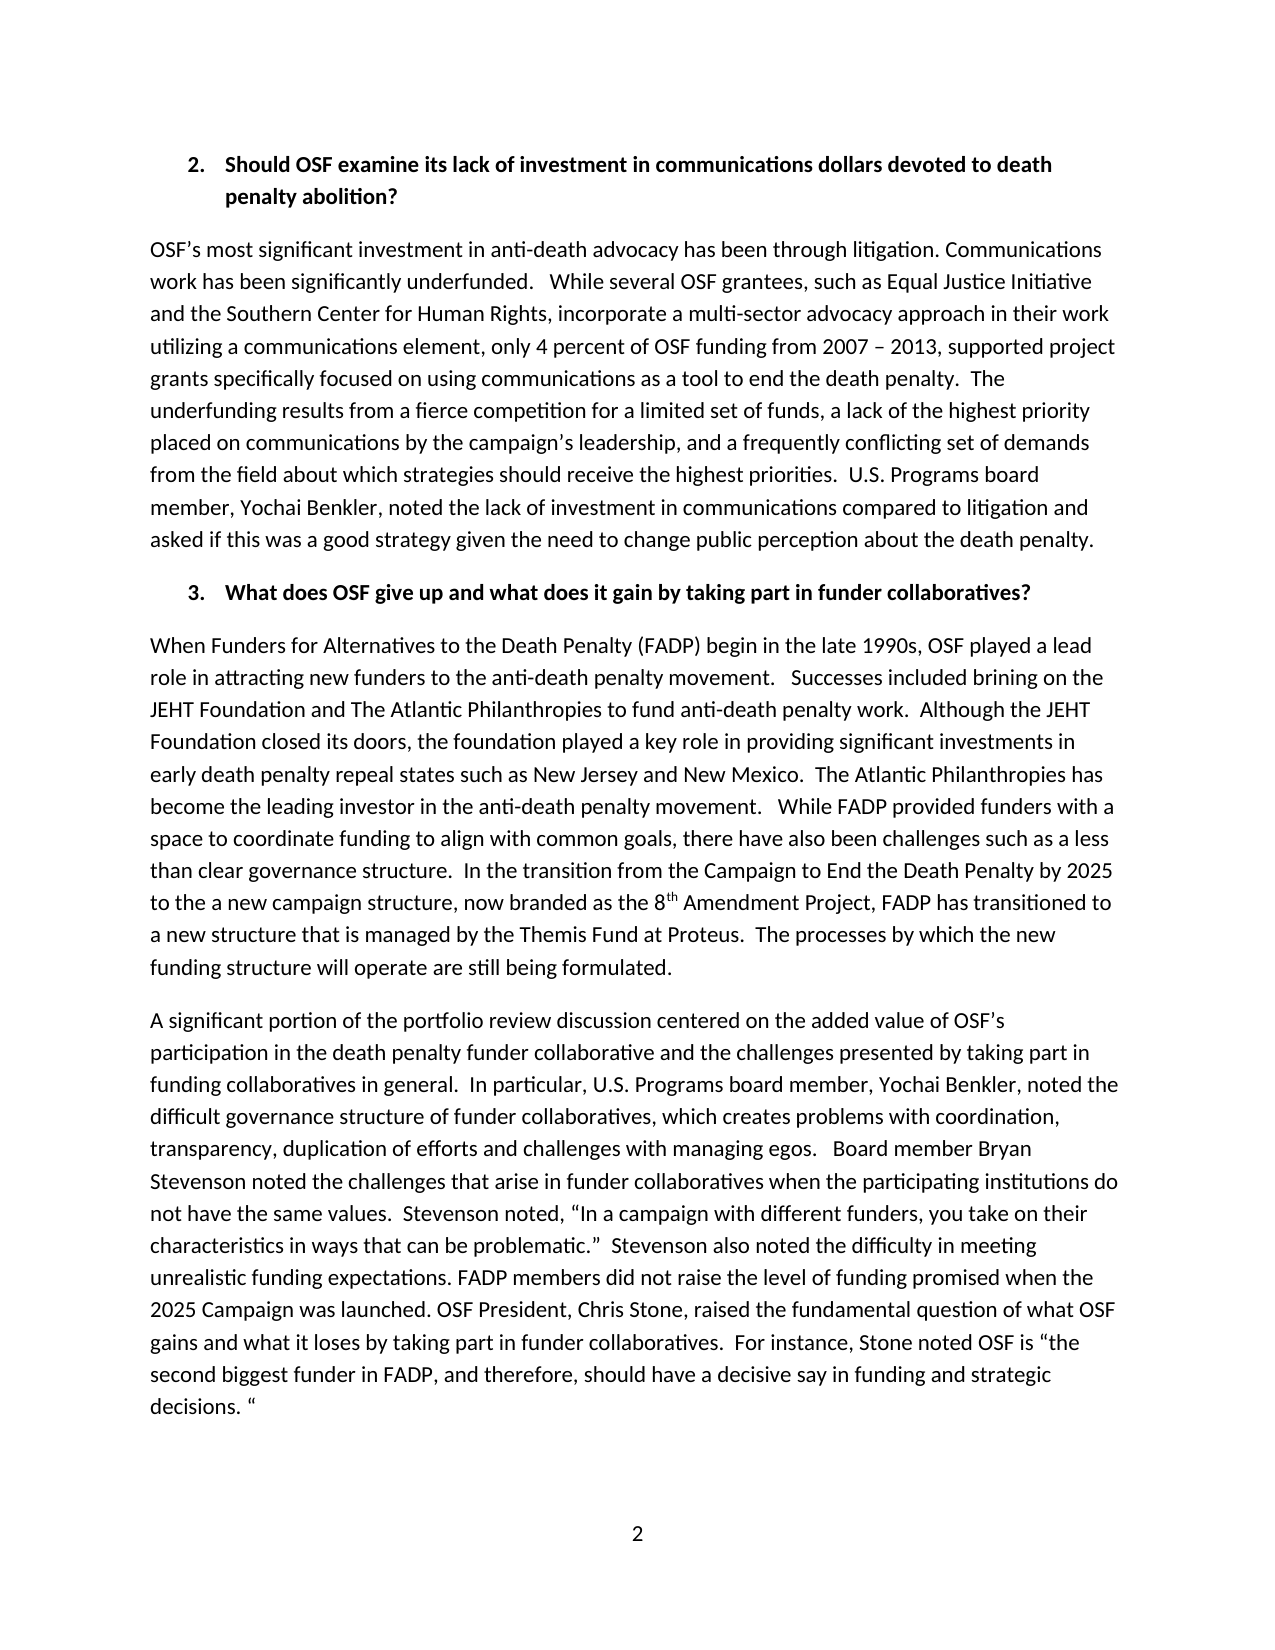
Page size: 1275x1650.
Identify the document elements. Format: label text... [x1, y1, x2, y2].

text A significant portion of the portfolio review discussion centered on the added value of OSF’s participation in the death penalty funder collaborative and the challenges presented by taking part in funding collaboratives in general. In particular, U.S. Programs board member, Yochai Benkler, noted the difficult governance structure of funder collaboratives, which creates problems with coordination, transparency, duplication of efforts and challenges with managing egos. Board member Bryan Stevenson noted the challenges that arise in funder collaboratives when the participating institutions do not have the same values. Stevenson noted, “In a campaign with different funders, you take on their characteristics in ways that can be problematic.” Stevenson also noted the difficulty in meeting unrealistic funding expectations. FADP members did not raise the level of funding promised when the 2025 Campaign was launched. OSF President, Chris Stone, raised the fundamental question of what OSF gains and what it loses by taking part in funder collaboratives. For instance, Stone noted OSF is “the second biggest funder in FADP, and therefore, should have a decisive say in funding and strategic decisions. “ [150, 1006, 1125, 1420]
text When Funders for Alternatives to the Death Penalty (FADP) begin in the late 1990s, OSF played a lead role in attracting new funders to the anti-death penalty movement. Successes included brining on the JEHT Foundation and The Atlantic Philanthropies to fund anti-death penalty work. Although the JEHT Foundation closed its doors, the foundation played a key role in providing significant investments in early death penalty repeal states such as New Jersey and New Mexico. The Atlantic Philanthropies has become the leading investor in the anti-death penalty movement. While FADP provided funders with a space to coordinate funding to align with common goals, there have also been challenges such as a less than clear governance structure. In the transition from the Campaign to End the Death Penalty by 2025 to the a new campaign structure, now branded as the 8th Amendment Project, FADP has transitioned to a new structure that is managed by the Themis Fund at Proteus. The processes by which the new funding structure will operate are still being formulated. [150, 631, 1125, 981]
text OSF’s most significant investment in anti-death advocacy has been through litigation. Communications work has been significantly underfunded. While several OSF grantees, such as Equal Justice Initiative and the Southern Center for Human Rights, incorporate a multi-sector advocacy approach in their work utilizing a communications element, only 4 percent of OSF funding from 2007 – 2013, supported project grants specifically focused on using communications as a tool to end the death penalty. The underfunding results from a fierce competition for a limited set of funds, a lack of the highest priority placed on communications by the campaign’s leadership, and a frequently conflicting set of demands from the field about which strategies should receive the highest priorities. U.S. Programs board member, Yochai Benkler, noted the lack of investment in communications compared to litigation and asked if this was a good strategy given the need to change public perception about the death penalty. [150, 235, 1125, 553]
list Should OSF examine its lack of investment in communications dollars devoted to death penalty abolition? [187, 150, 1125, 210]
list What does OSF give up and what does it gain by taking part in funder collaboratives? [187, 578, 1125, 606]
